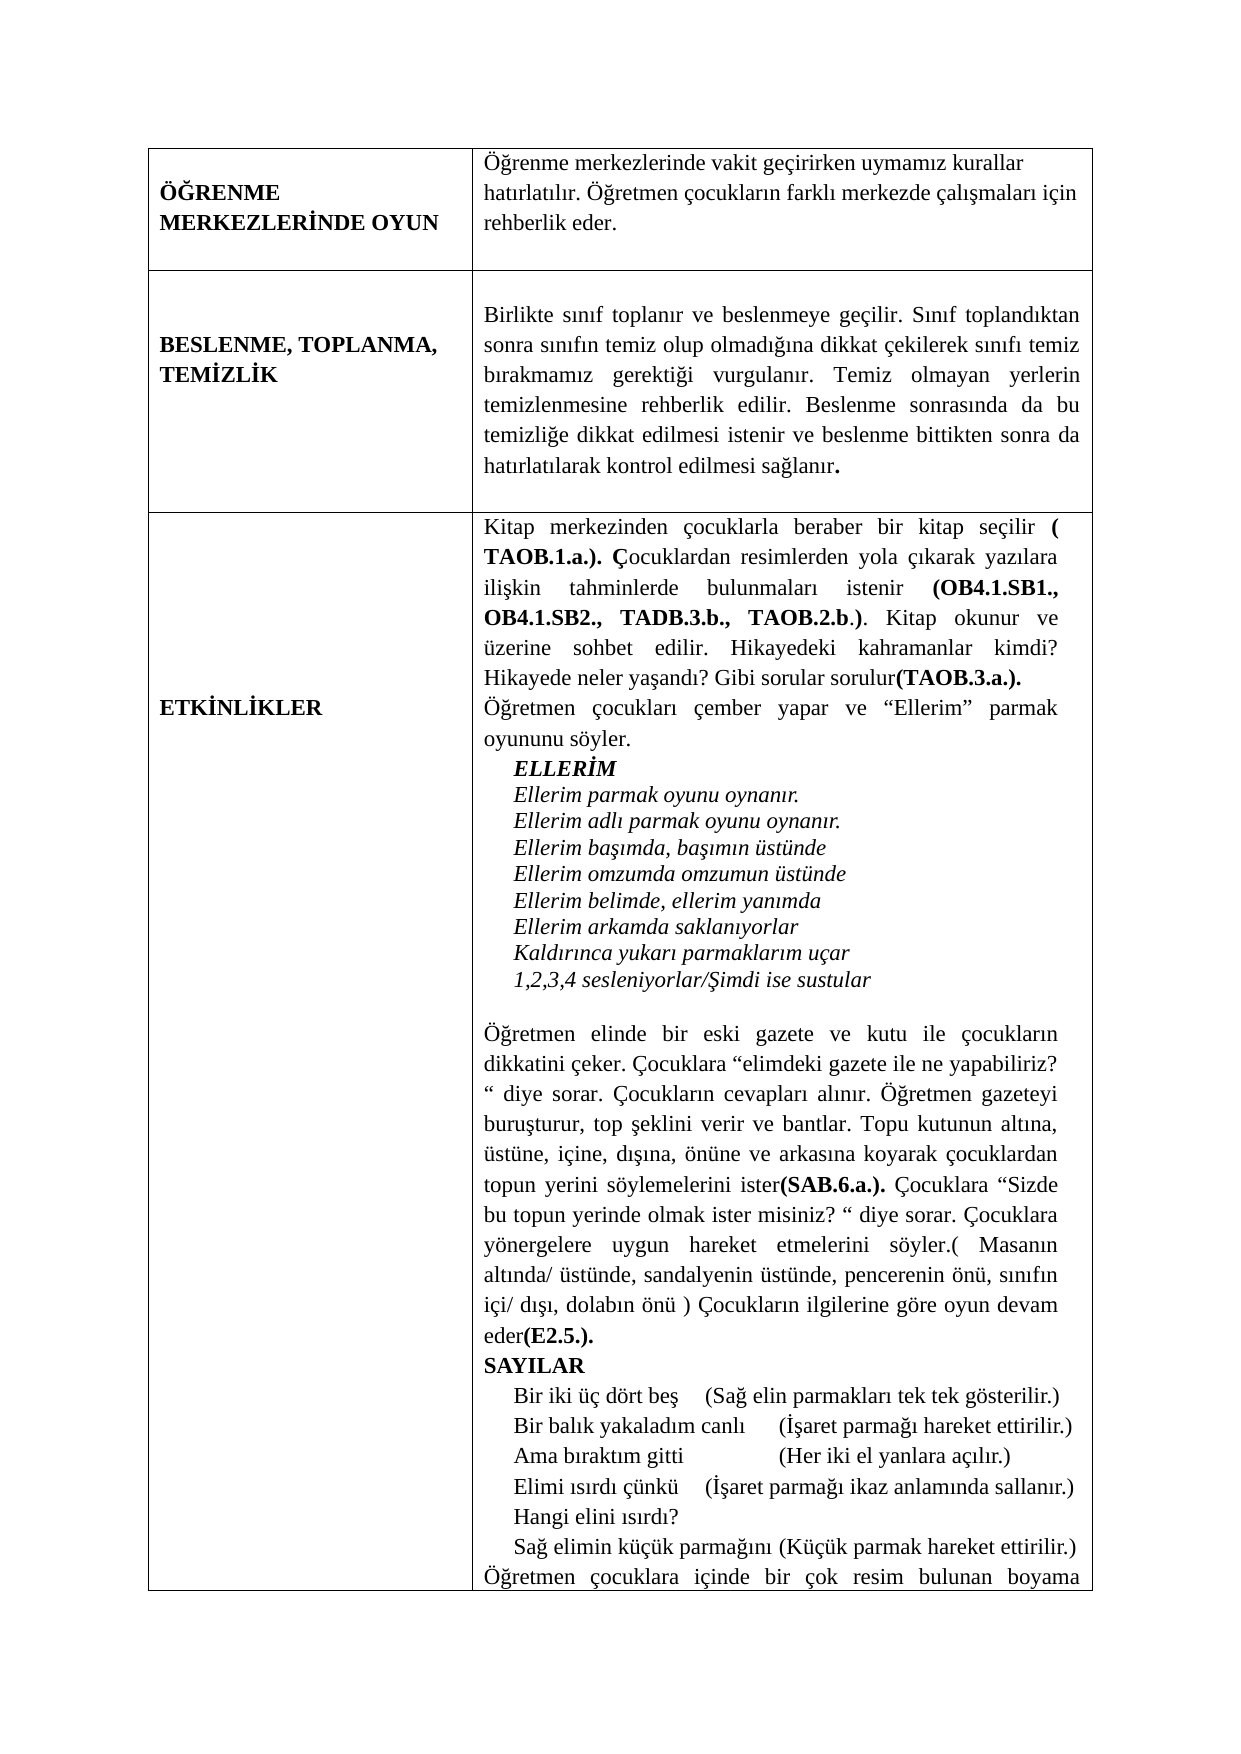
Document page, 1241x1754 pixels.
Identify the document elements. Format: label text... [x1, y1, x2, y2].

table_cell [473, 513, 1092, 1590]
table_cell Birlikte sınıf toplanır ve beslenmeye geçilir. Sınıf toplandıktan sonra sınıfın temiz olup olmadığına dikkat çekilerek sınıfı temiz bırakmamız gerektiği vurgulanır. Temiz olmayan yerlerin temizlenmesine rehberlik edilir. Beslenme sonrasında da bu temizliğe dikkat edilmesi istenir ve beslenme bittikten sonra da hatırlatılarak kontrol edilmesi sağlanır. [473, 271, 1092, 512]
table_cell ETKİNLİKLER [149, 513, 472, 1590]
table_cell Öğrenme merkezlerinde vakit geçirirken uymamız kurallar hatırlatılır. Öğretmen çocukların farklı merkezde çalışmaları için rehberlik eder. [473, 149, 1092, 269]
table_cell BESLENME, TOPLANMA, TEMİZLİK [149, 271, 472, 512]
table_cell ÖĞRENME MERKEZLERİNDE OYUN [149, 149, 472, 269]
